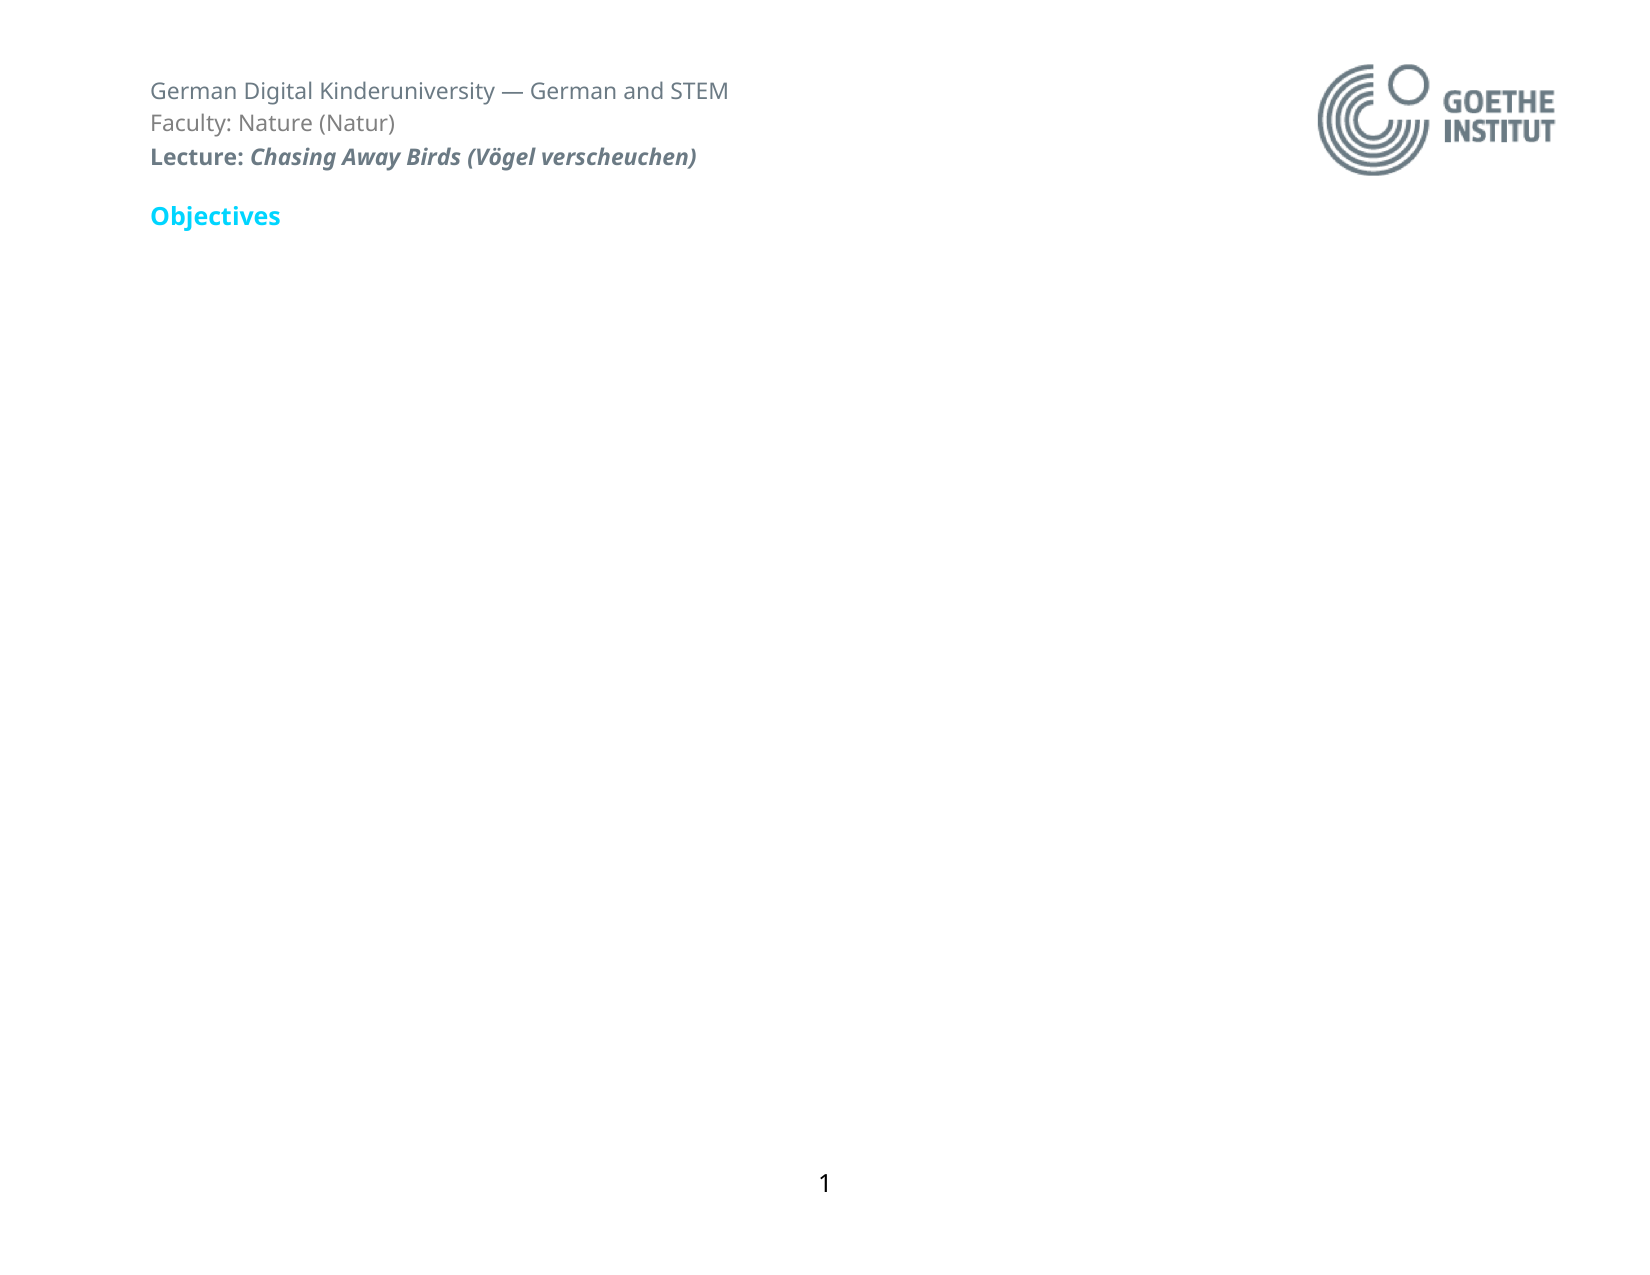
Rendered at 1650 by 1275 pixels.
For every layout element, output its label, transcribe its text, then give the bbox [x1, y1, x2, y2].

picture [1298, 59, 1582, 191]
text Objectives [150, 198, 1500, 232]
